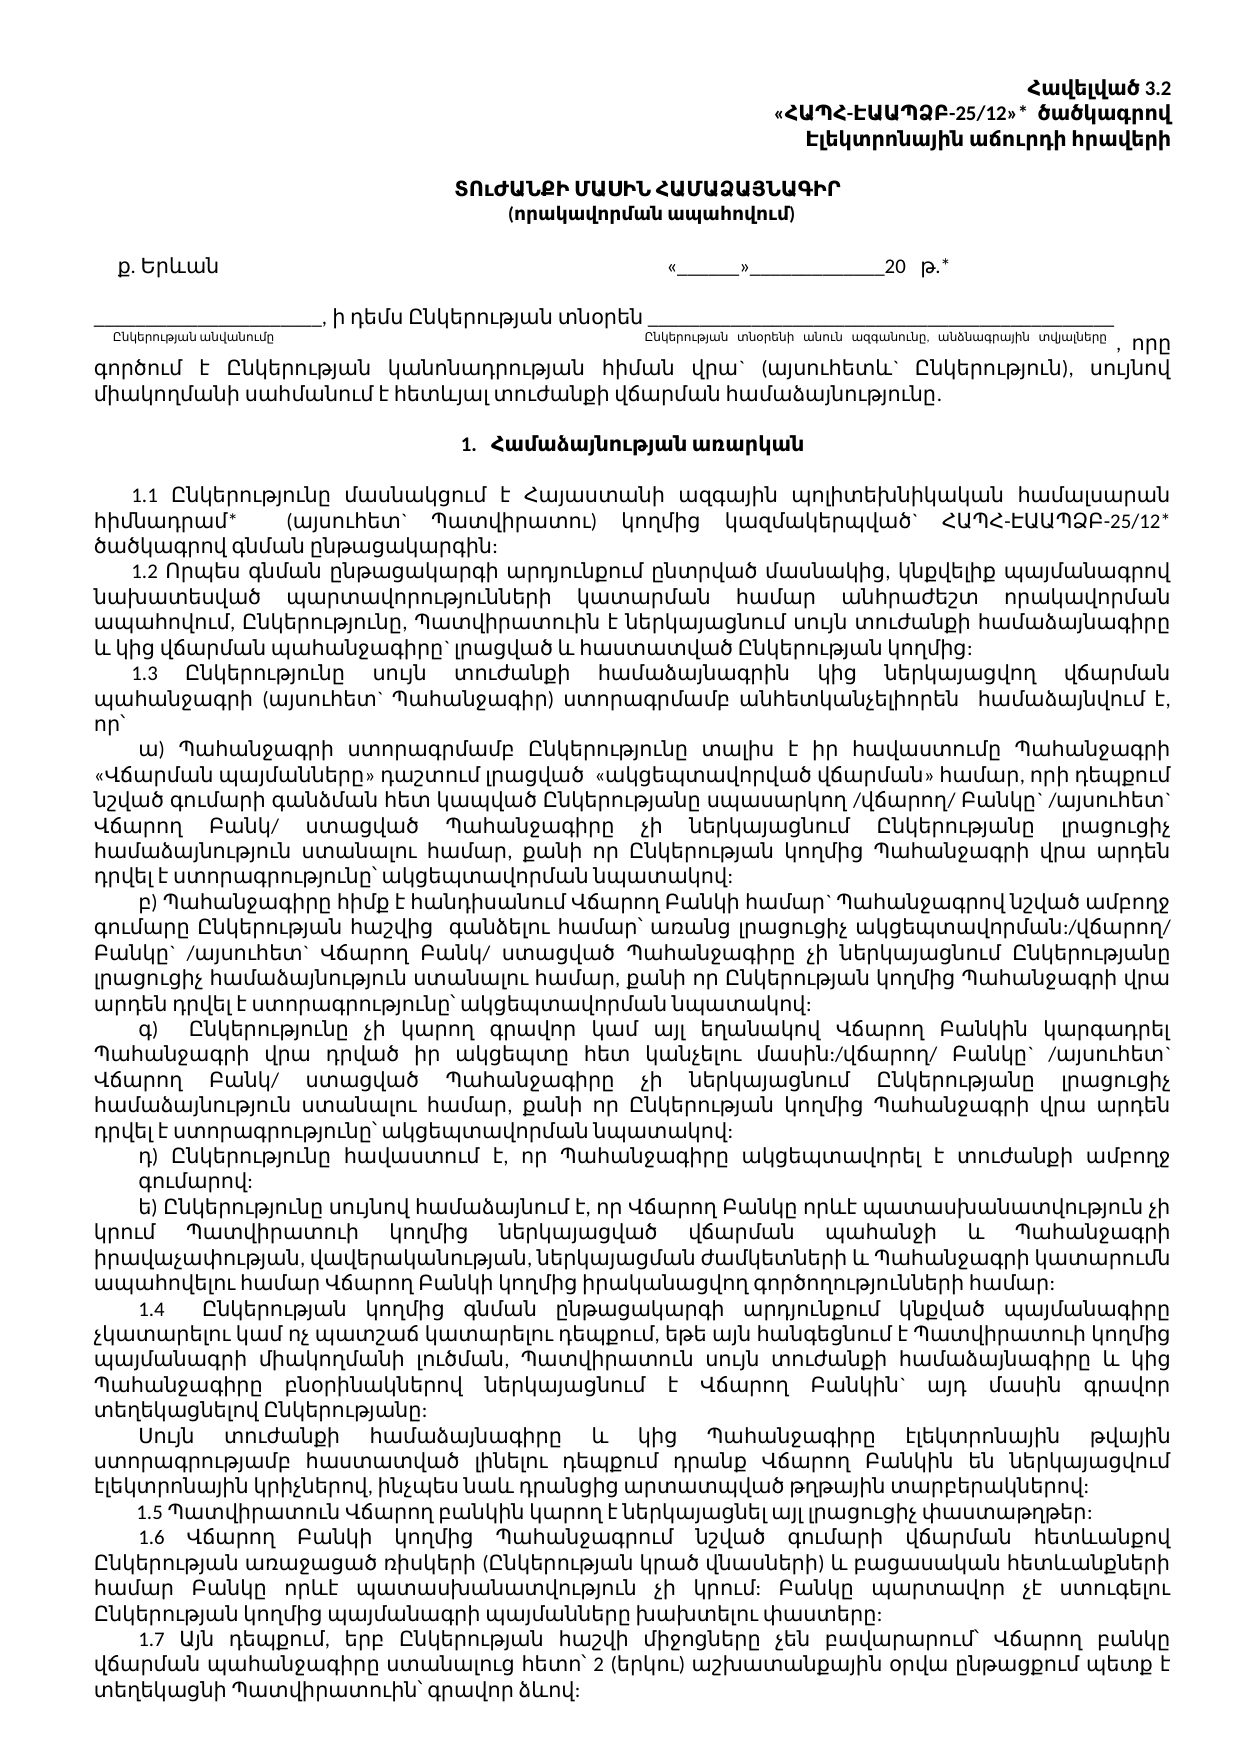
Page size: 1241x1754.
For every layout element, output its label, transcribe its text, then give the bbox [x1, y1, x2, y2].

text ______________________, ի դեմս Ընկերության տնօրեն _____________________________________________ [94, 304, 1171, 330]
text Էլեկտրոնային աճուրդի հրավերի [94, 126, 1171, 151]
text ա) Պահանջագրի ստորագրմամբ Ընկերությունը տալիս է իր հավաստումը Պահանջագրի «Վճարման պայմանները» դաշտում լրացված «ակցեպտավորված վճարման» համար, որի դեպքում նշված գումարի գանձման հետ կապված Ընկերությանը սպասարկող /վճարող/ Բանկը` /այսուհետ` Վճարող Բանկ/ ստացված Պահանջագիրը չի ներկայացնում Ընկերությանը լրացուցիչ համաձայնություն ստանալու համար, քանի որ Ընկերության կողմից Պահանջագրի վրա արդեն դրվել է ստորագրությունը՝ ակցեպտավորման նպատակով: [94, 737, 1171, 889]
text դ) Ընկերությունը հավաստում է, որ Պահանջագիրը ակցեպտավորել է տուժանքի ամբողջ գումարով: [138, 1143, 1171, 1194]
text 1.6 Վճարող Բանկի կողմից Պահանջագրում նշված գումարի վճարման հետևանքով Ընկերության առաջացած ռիսկերի (Ընկերության կրած վնասների) և բացասական հետևանքների համար Բանկը որևէ պատասխանատվություն չի կրում: Բանկը պարտավոր չէ ստուգելու Ընկերության կողմից պայմանագրի պայմանները խախտելու փաստերը: [94, 1524, 1171, 1626]
text 1.7 Այն դեպքում, երբ Ընկերության հաշվի միջոցները չեն բավարարում՝ Վճարող բանկը վճարման պահանջագիրը ստանալուց հետո՝ 2 (երկու) աշխատանքային օրվա ընթացքում պետք է տեղեկացնի Պատվիրատուին՝ գրավոր ձևով: [94, 1626, 1171, 1702]
text 1.1 Ընկերությունը մասնակցում է Հայաստանի ազգային պոլիտեխնիկական համալսարան հիմնադրամ* (այսուհետ` Պատվիրատու) կողմից կազմակերպված` ՀԱՊՀ-ԷԱԱՊՁԲ-25/12* ծածկագրով գնման ընթացակարգին: [94, 482, 1171, 559]
text 1. Համաձայնության առարկան [94, 432, 1171, 457]
text բ) Պահանջագիրը հիմք է հանդիսանում Վճարող Բանկի համար` Պահանջագրով նշված ամբողջ գումարը Ընկերության հաշվից գանձելու համար՝ առանց լրացուցիչ ակցեպտավորման:/վճարող/ Բանկը` /այսուհետ` Վճարող Բանկ/ ստացված Պահանջագիրը չի ներկայացնում Ընկերությանը լրացուցիչ համաձայնություն ստանալու համար, քանի որ Ընկերության կողմից Պահանջագրի վրա արդեն դրվել է ստորագրությունը՝ ակցեպտավորման նպատակով: [94, 889, 1171, 1016]
text Հավելված 3.2 [94, 75, 1171, 100]
text Ընկերության անվանումը Ընկերության տնօրենի անուն ազգանունը, անձնագրային տվյալները , որը գործում է Ընկերության կանոնադրության հիման վրա` (այսուհետև` Ընկերություն), սույնով միակողմանի սահմանում է հետևյալ տուժանքի վճարման համաձայնությունը. [94, 330, 1171, 406]
text (որակավորման ապահովում) [94, 202, 1171, 225]
text ե) Ընկերությունը սույնով համաձայնում է, որ Վճարող Բանկը որևէ պատասխանատվություն չի կրում Պատվիրատուի կողմից ներկայացված վճարման պահանջի և Պահանջագրի իրավաչափության, վավերականության, ներկայացման ժամկետների և Պահանջագրի կատարումն ապահովելու համար Վճարող Բանկի կողմից իրականացվող գործողությունների համար: [94, 1194, 1171, 1296]
text 1.2 Որպես գնման ընթացակարգի արդյունքում ընտրված մասնակից, կնքվելիք պայմանագրով նախատեսված պարտավորությունների կատարման համար անհրաժեշտ որակավորման ապահովում, Ընկերությունը, Պատվիրատուին է ներկայացնում սույն տուժանքի համաձայնագիրը և կից վճարման պահանջագիրը` լրացված և հաստատված Ընկերության կողմից: [94, 559, 1171, 660]
text գ) Ընկերությունը չի կարող գրավոր կամ այլ եղանակով Վճարող Բանկին կարգադրել Պահանջագրի վրա դրված իր ակցեպտը հետ կանչելու մասին:/վճարող/ Բանկը` /այսուհետ` Վճարող Բանկ/ ստացված Պահանջագիրը չի ներկայացնում Ընկերությանը լրացուցիչ համաձայնություն ստանալու համար, քանի որ Ընկերության կողմից Պահանջագրի վրա արդեն դրվել է ստորագրությունը՝ ակցեպտավորման նպատակով: [94, 1016, 1171, 1143]
text ք. Երևան «______»_____________20 թ.* [94, 254, 1171, 279]
text 1.4 Ընկերության կողմից գնման ընթացակարգի արդյունքում կնքված պայմանագիրը չկատարելու կամ ոչ պատշաճ կատարելու դեպքում, եթե այն հանգեցնում է Պատվիրատուի կողմից պայմանագրի միակողմանի լուծման, Պատվիրատուն սույն տուժանքի համաձայնագիրը և կից Պահանջագիրը բնօրինակներով ներկայացնում է Վճարող Բանկին` այդ մասին գրավոր տեղեկացնելով Ընկերությանը: [94, 1296, 1171, 1423]
text 1.3 Ընկերությունը սույն տուժանքի համաձայնագրին կից ներկայացվող վճարման պահանջագրի (այսուհետ` Պահանջագիր) ստորագրմամբ անհետկանչելիորեն համաձայնվում է, որ՝ [94, 660, 1171, 737]
text 1.5 Պատվիրատուն Վճարող բանկին կարող է ներկայացնել այլ լրացուցիչ փաստաթղթեր: [94, 1499, 1171, 1524]
text Սույն տուժանքի համաձայնագիրը և կից Պահանջագիրը էլեկտրոնային թվային ստորագրությամբ հաստատված լինելու դեպքում դրանք Վճարող Բանկին են ներկայացվում էլեկտրոնային կրիչներով, ինչպես նաև դրանցից արտատպված թղթային տարբերակներով: [94, 1423, 1171, 1499]
text ՏՈւԺԱՆՔԻ ՄԱՍԻՆ ՀԱՄԱՁԱՅՆԱԳԻՐ [94, 177, 1171, 202]
text «ՀԱՊՀ-ԷԱԱՊՁԲ-25/12»* ծածկագրով [94, 100, 1171, 126]
